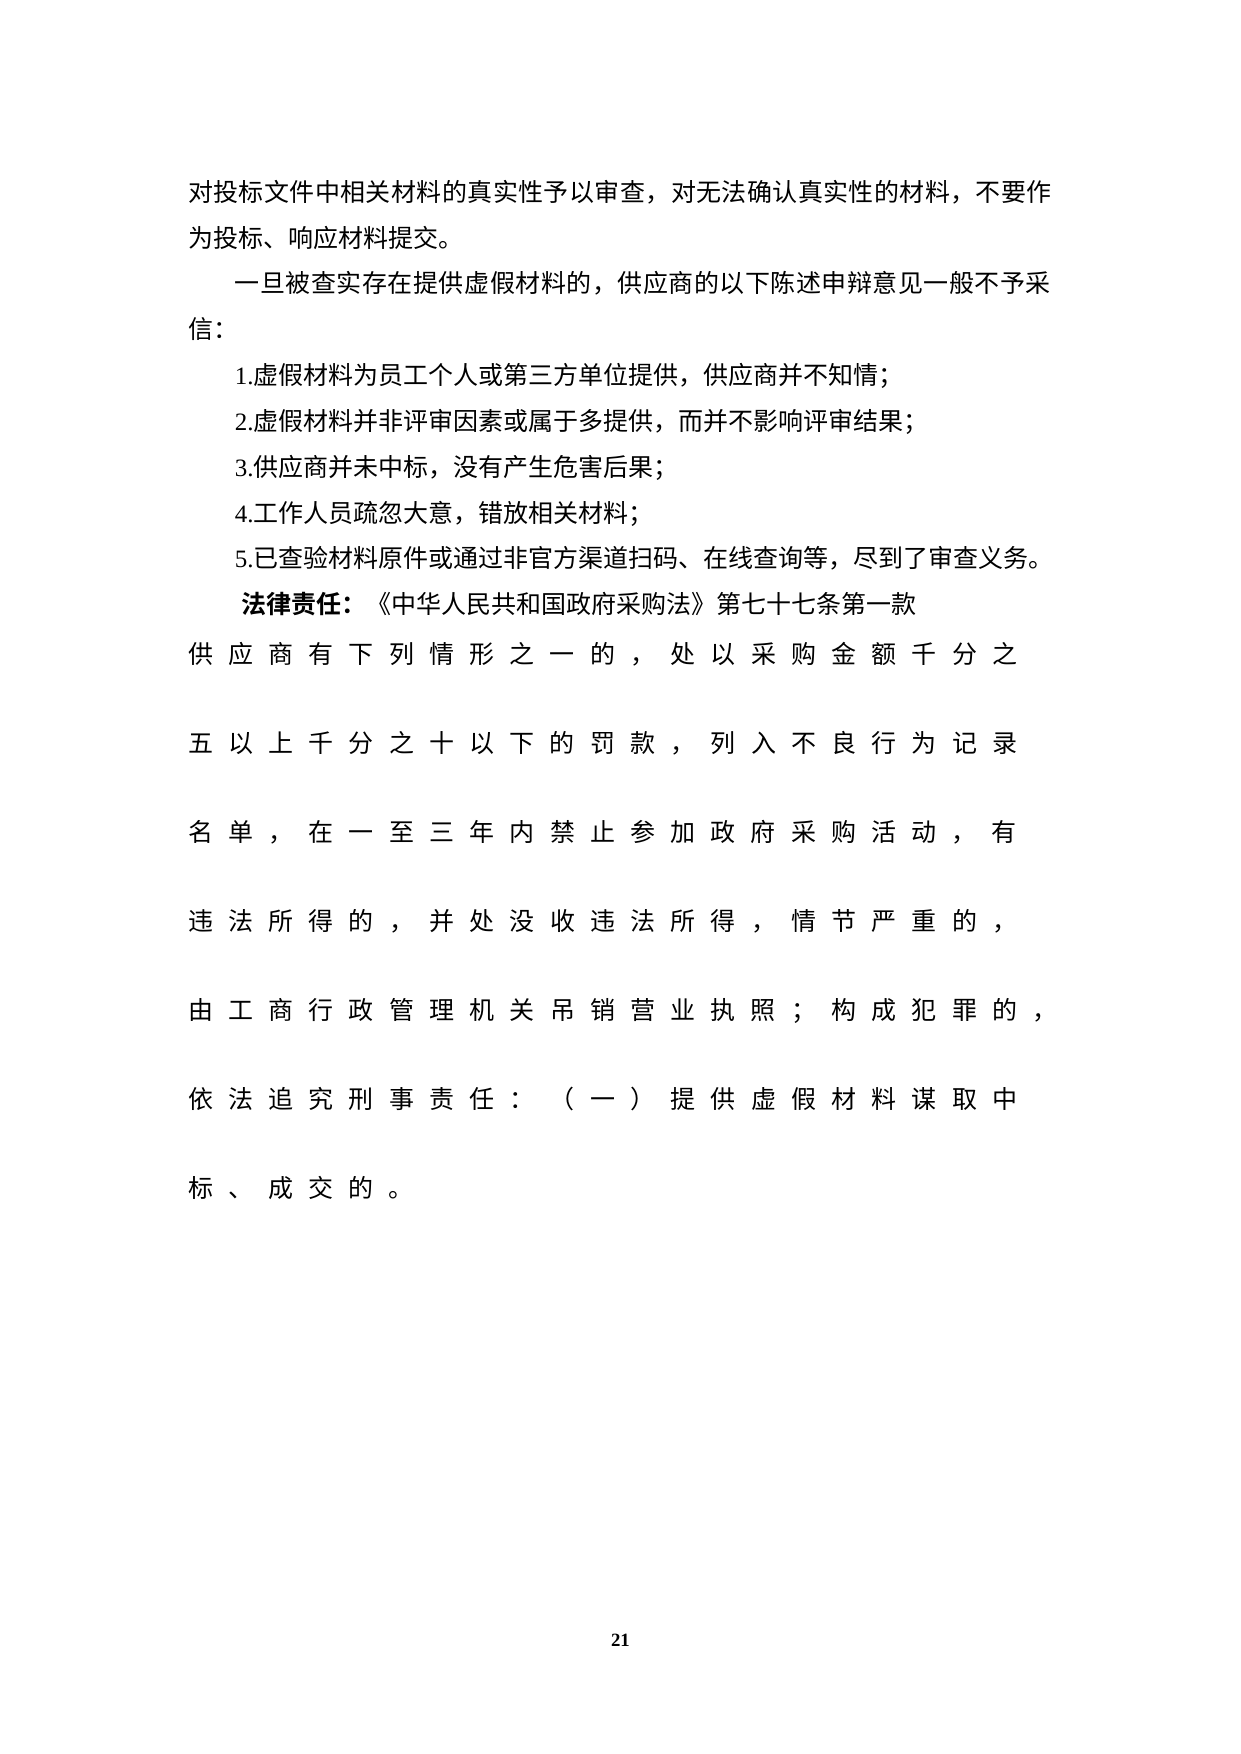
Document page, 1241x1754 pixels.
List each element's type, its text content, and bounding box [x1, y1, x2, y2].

text 4.工作人员疏忽大意，错放相关材料； [188, 485, 1052, 531]
text 一旦被查实存在提供虚假材料的，供应商的以下陈述申辩意见一般不予采信： [188, 256, 1052, 348]
text 供应商有下列情形之一的，处以采购金额千分之五以上千分之十以下的罚款，列入不良行为记录名单，在一至三年内禁止参加政府采购活动，有违法所得的，并处没收违法所得，情节严重的，由工商行政管理机关吊销营业执照；构成犯罪的，依法追究刑事责任：（一）提供虚假材料谋取中标、成交的。 [188, 623, 1052, 1217]
text 3.供应商并未中标，没有产生危害后果； [188, 439, 1052, 485]
text 法律责任：《中华人民共和国政府采购法》第七十七条第一款 [188, 577, 1052, 623]
text 5.已查验材料原件或通过非官方渠道扫码、在线查询等，尽到了审查义务。 [188, 531, 1052, 577]
text 2.虚假材料并非评审因素或属于多提供，而并不影响评审结果； [188, 394, 1052, 439]
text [188, 164, 1052, 256]
text 1.虚假材料为员工个人或第三方单位提供，供应商并不知情； [188, 348, 1052, 394]
